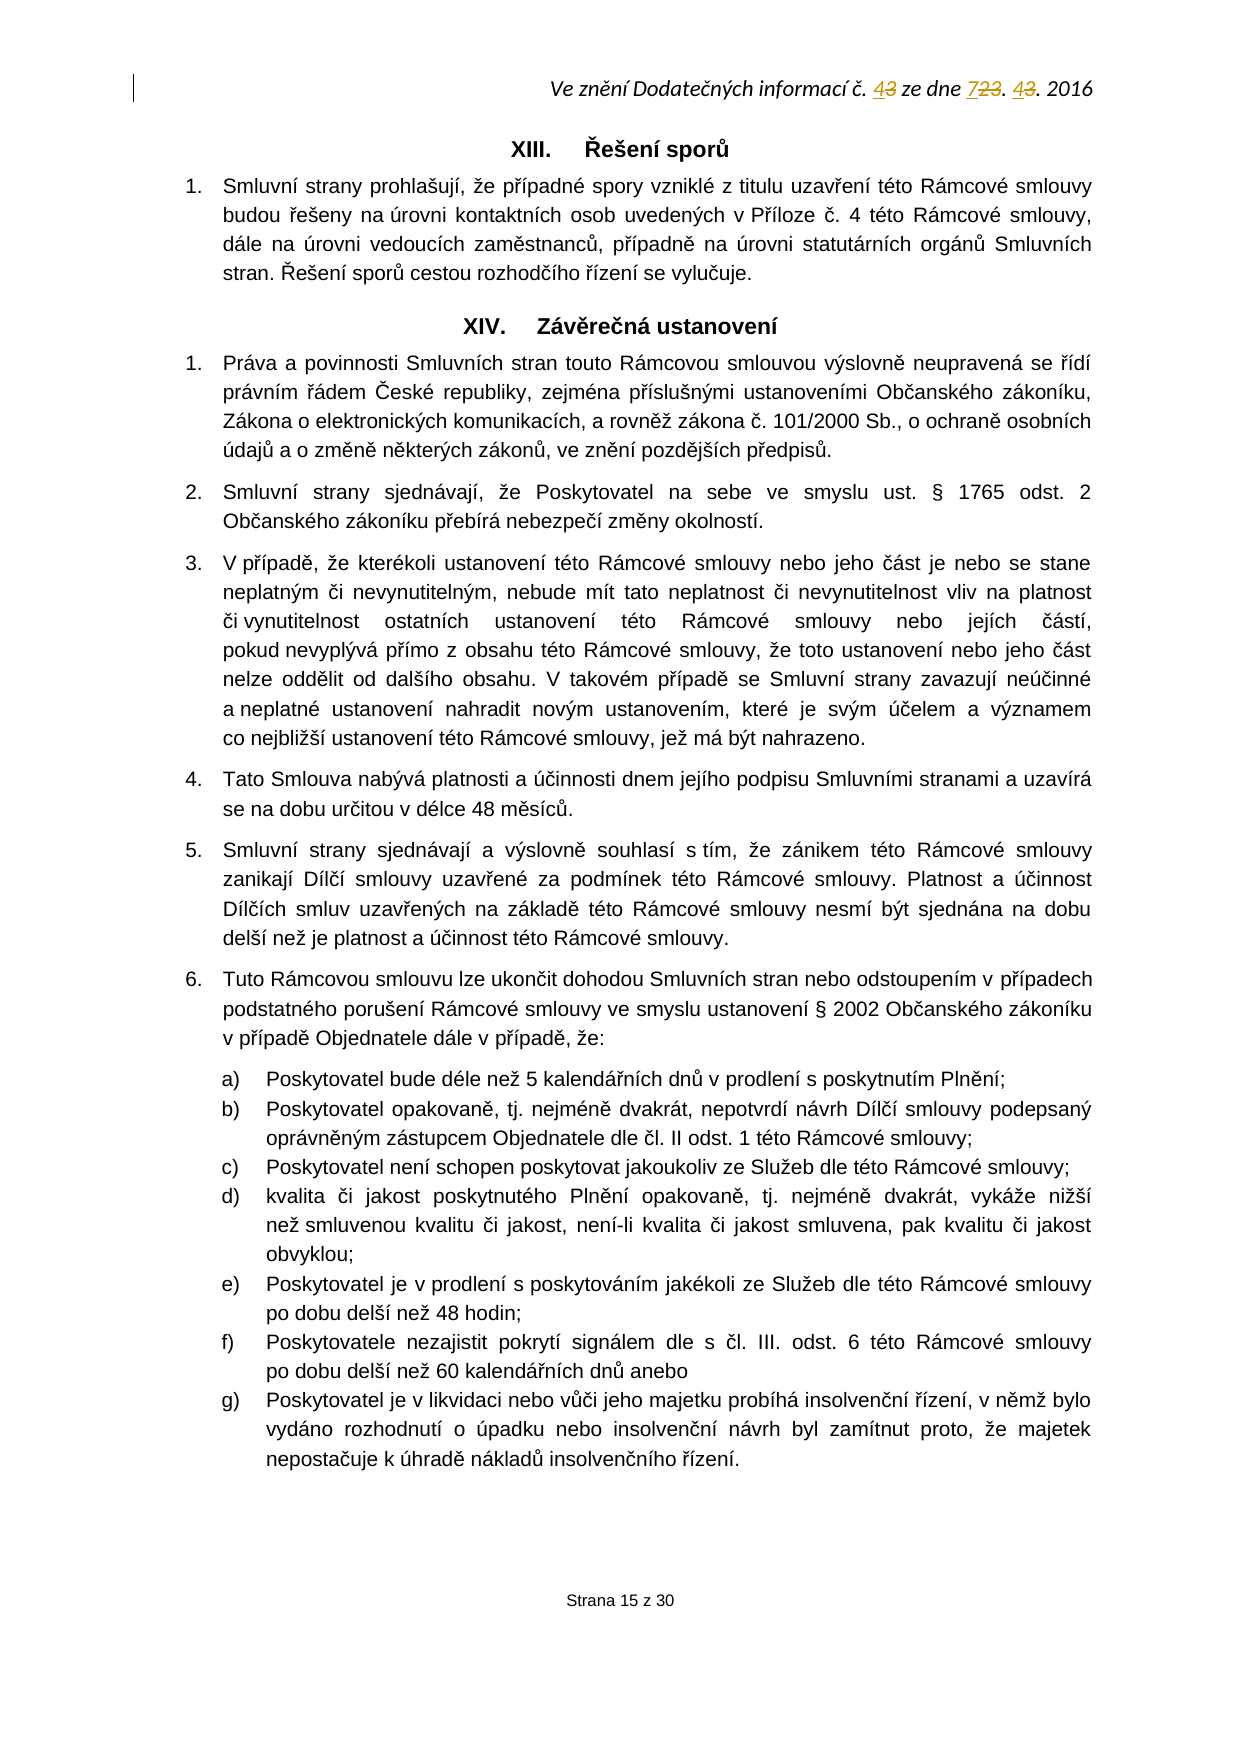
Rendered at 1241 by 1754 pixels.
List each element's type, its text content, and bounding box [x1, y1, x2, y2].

list kvalita či jakost poskytnutého Plnění opakovaně, tj. nejméně dvakrát, vykáže nižší než smluvenou kvalitu či jakost, není-li kvalita či jakost smluvena, pak kvalitu či jakost obvyklou; [221, 1179, 1093, 1266]
list Tuto Rámcovou smlouvu lze ukončit dohodou Smluvních stran nebo odstoupením v případech podstatného porušení Rámcové smlouvy ve smyslu ustanovení § 2002 Občanského zákoníku v případě Objednatele dále v případě, že: [185, 962, 1093, 1049]
list Závěrečná ustanovení [148, 310, 1093, 339]
list Poskytovatel opakovaně, tj. nejméně dvakrát, nepotvrdí návrh Dílčí smlouvy podepsaný oprávněným zástupcem Objednatele dle čl. II odst. 1 této Rámcové smlouvy; [221, 1091, 1093, 1149]
list Poskytovatel je v prodlení s poskytováním jakékoli ze Služeb dle této Rámcové smlouvy po dobu delší než 48 hodin; [221, 1266, 1093, 1324]
list V případě, že kterékoli ustanovení této Rámcové smlouvy nebo jeho část je nebo se stane neplatným či nevynutitelným, nebude mít tato neplatnost či nevynutitelnost vliv na platnost či vynutitelnost ostatních ustanovení této Rámcové smlouvy nebo jejích částí, pokud nevyplývá přímo z obsahu této Rámcové smlouvy, že toto ustanovení nebo jeho část nelze oddělit od dalšího obsahu. V takovém případě se Smluvní strany zavazují neúčinné a neplatné ustanovení nahradit novým ustanovením, které je svým účelem a významem co nejbližší ustanovení této Rámcové smlouvy, jež má být nahrazeno. [185, 545, 1093, 749]
list Práva a povinnosti Smluvních stran touto Rámcovou smlouvou výslovně neupravená se řídí právním řádem České republiky, zejména příslušnými ustanoveními Občanského zákoníku, Zákona o elektronických komunikacích, a rovněž zákona č. 101/2000 Sb., o ochraně osobních údajů a o změně některých zákonů, ve znění pozdějších předpisů. [185, 345, 1093, 462]
list Poskytovatel není schopen poskytovat jakoukoliv ze Služeb dle této Rámcové smlouvy; [221, 1149, 1093, 1179]
list Řešení sporů [148, 133, 1093, 162]
list Poskytovatel je v likvidaci nebo vůči jeho majetku probíhá insolvenční řízení, v němž bylo vydáno rozhodnutí o úpadku nebo insolvenční návrh byl zamítnut proto, že majetek nepostačuje k úhradě nákladů insolvenčního řízení. [221, 1383, 1093, 1470]
list Smluvní strany prohlašují, že případné spory vzniklé z titulu uzavření této Rámcové smlouvy budou řešeny na úrovni kontaktních osob uvedených v Příloze č. 4 této Rámcové smlouvy, dále na úrovni vedoucích zaměstnanců, případně na úrovni statutárních orgánů Smluvních stran. Řešení sporů cestou rozhodčího řízení se vylučuje. [185, 168, 1093, 285]
list Tato Smlouva nabývá platnosti a účinnosti dnem jejího podpisu Smluvními stranami a uzavírá se na dobu určitou v délce 48 měsíců. [185, 762, 1093, 820]
list Smluvní strany sjednávají a výslovně souhlasí s tím, že zánikem této Rámcové smlouvy zanikají Dílčí smlouvy uzavřené za podmínek této Rámcové smlouvy. Platnost a účinnost Dílčích smluv uzavřených na základě této Rámcové smlouvy nesmí být sjednána na dobu delší než je platnost a účinnost této Rámcové smlouvy. [185, 833, 1093, 949]
list Poskytovatel bude déle než 5 kalendářních dnů v prodlení s poskytnutím Plnění; [221, 1062, 1093, 1091]
list Poskytovatele nezajistit pokrytí signálem dle s čl. III. odst. 6 této Rámcové smlouvy po dobu delší než 60 kalendářních dnů anebo [221, 1324, 1093, 1383]
list Smluvní strany sjednávají, že Poskytovatel na sebe ve smyslu ust. § 1765 odst. 2 Občanského zákoníku přebírá nebezpečí změny okolností. [185, 474, 1093, 533]
